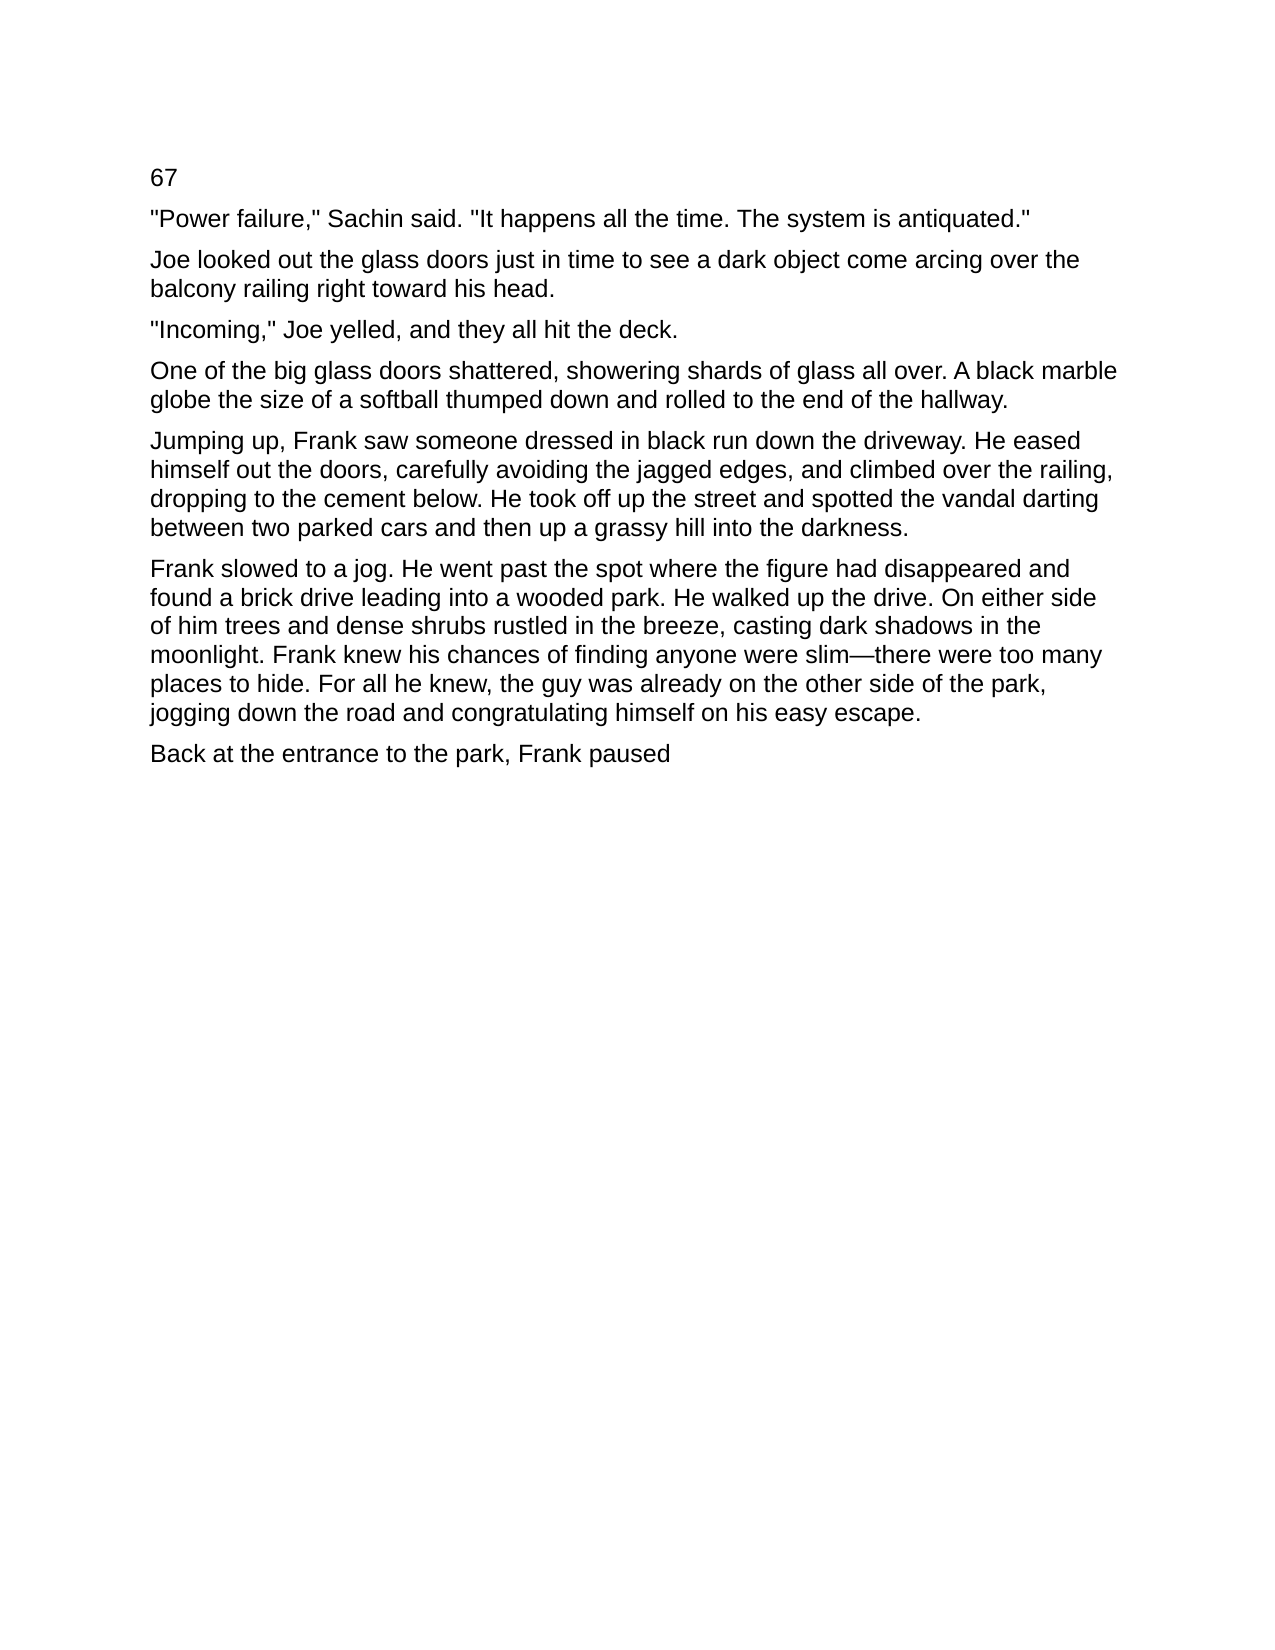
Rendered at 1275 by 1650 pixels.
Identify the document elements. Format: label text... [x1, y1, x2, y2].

text Joe looked out the glass doors just in time to see a dark object come arcing over the balcony railing right toward his head. [150, 245, 1125, 302]
text "Incoming," Joe yelled, and they all hit the deck. [150, 315, 1125, 344]
text Jumping up, Frank saw someone dressed in black run down the driveway. He eased himself out the doors, carefully avoiding the jagged edges, and climbed over the railing, dropping to the cement below. He took off up the street and spotted the vandal darting between two parked cars and then up a grassy hill into the darkness. [150, 426, 1125, 541]
text One of the big glass doors shattered, showering shards of glass all over. A black marble globe the size of a softball thumped down and rolled to the end of the hallway. [150, 356, 1125, 414]
text "Power failure," Sachin said. "It happens all the time. The system is antiquated." [150, 204, 1125, 232]
text 67 [150, 162, 1125, 191]
text Back at the entrance to the park, Frank paused [150, 739, 1125, 767]
text Frank slowed to a jog. He went past the spot where the figure had disappeared and found a brick drive leading into a wooded park. He walked up the drive. On either side of him trees and dense shrubs rustled in the breeze, casting dark shadows in the moonlight. Frank knew his chances of finding anyone were slim—there were too many places to hide. For all he knew, the guy was already on the other side of the park, jogging down the road and congratulating himself on his easy escape. [150, 554, 1125, 726]
